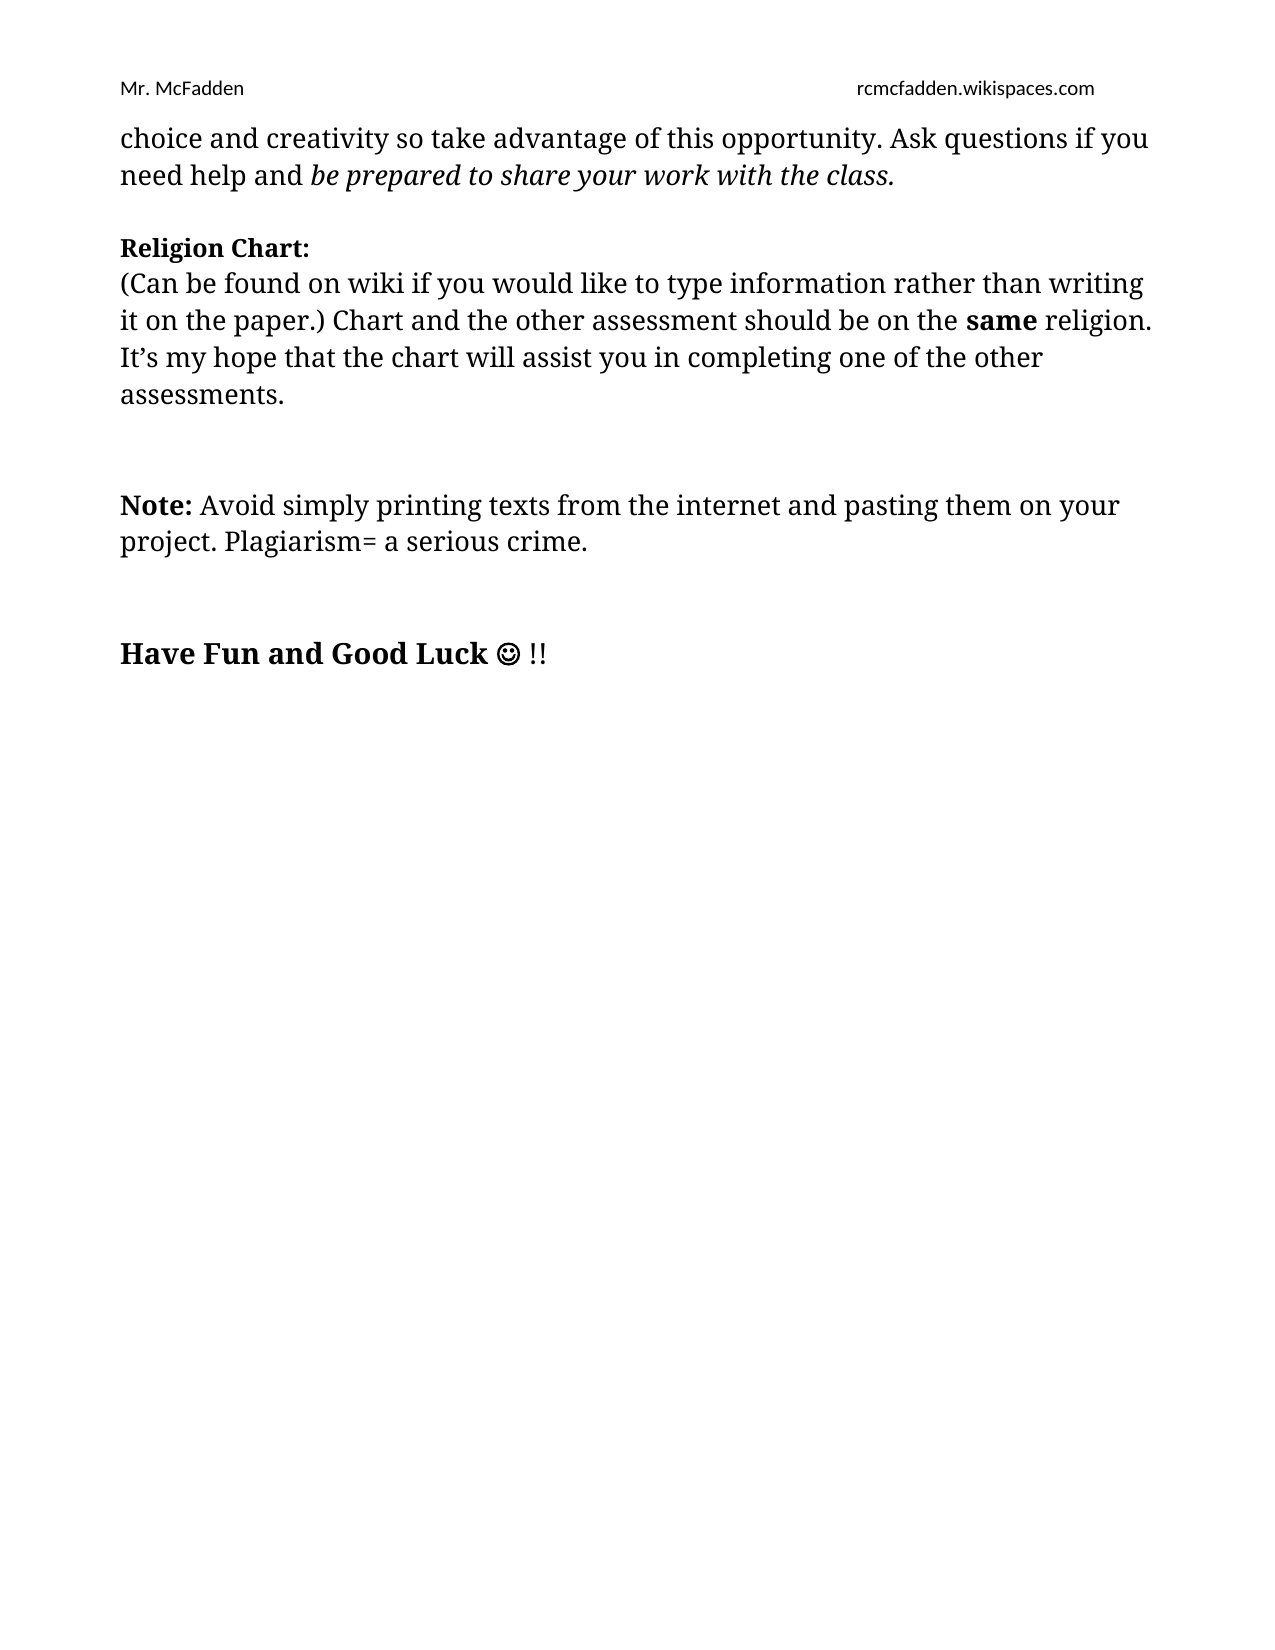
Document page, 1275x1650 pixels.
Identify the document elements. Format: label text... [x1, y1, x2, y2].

text Note: Avoid simply printing texts from the internet and pasting them on your project. Plagiarism= a serious crime. [120, 486, 1155, 560]
text (Can be found on wiki if you would like to type information rather than writing it on the paper.) Chart and the other assessment should be on the same religion. It’s my hope that the chart will assist you in completing one of the other assessments. [120, 265, 1155, 412]
text Religion Chart: [120, 231, 1155, 265]
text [120, 120, 1155, 194]
text Have Fun and Good Luck !! [120, 633, 1155, 673]
